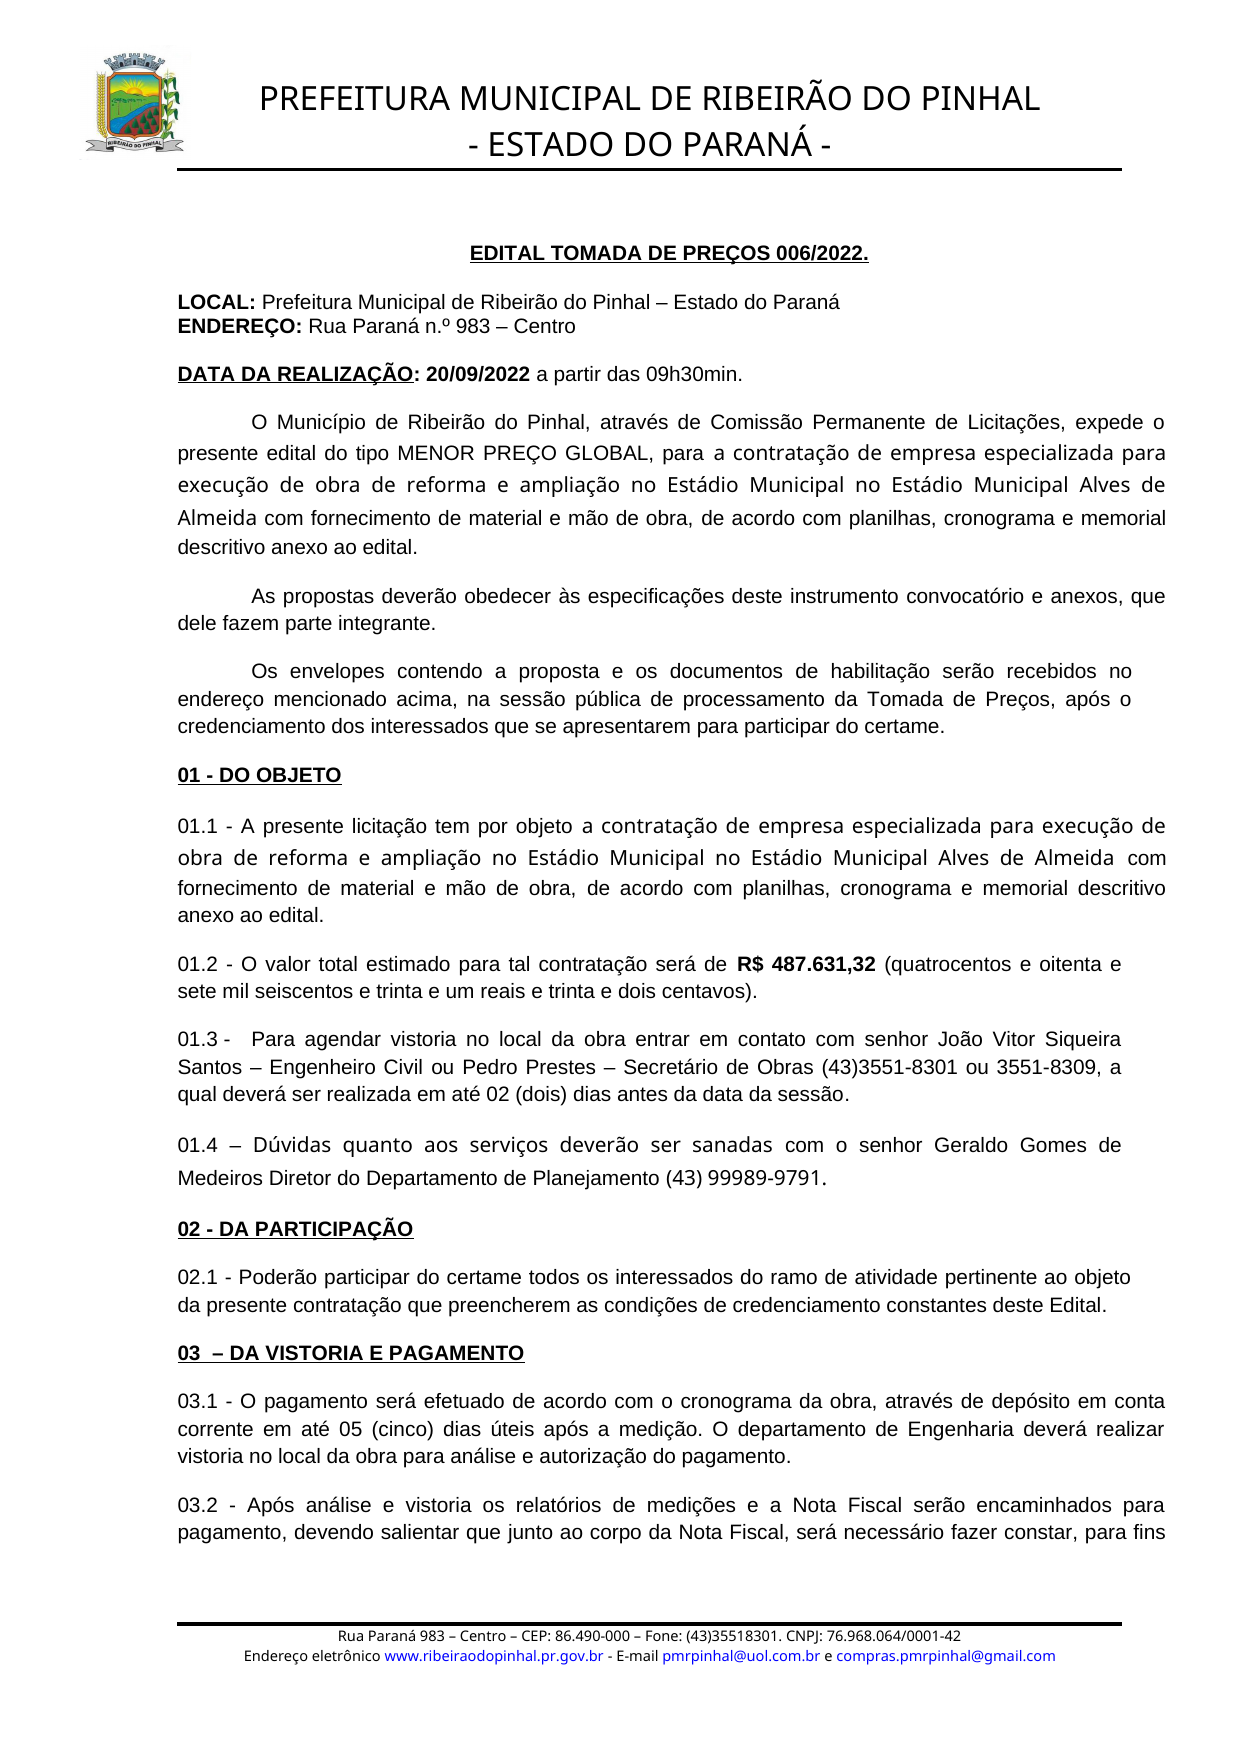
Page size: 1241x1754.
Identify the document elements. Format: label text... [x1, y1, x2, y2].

text 01.1 - A presente licitação tem por objeto a contratação de empresa especializada para execução de obra de reforma e ampliação no Estádio Municipal no Estádio Municipal Alves de Almeida com fornecimento de material e mão de obra, de acordo com planilhas, cronograma e memorial descritivo anexo ao edital. [177, 811, 1167, 927]
text 01.4 – Dúvidas quanto aos serviços deverão ser sanadas com o senhor Geraldo Gomes de Medeiros Diretor do Departamento de Planejamento (43) 99989-9791. [177, 1131, 1122, 1192]
subtitle ENDEREÇO: Rua Paraná n.º 983 – Centro [177, 313, 1161, 337]
subtitle LOCAL: Prefeitura Municipal de Ribeirão do Pinhal – Estado do Paraná [177, 289, 1161, 313]
text 02 - DA PARTICIPAÇÃO [177, 1217, 1122, 1241]
text Os envelopes contendo a proposta e os documentos de habilitação serão recebidos no endereço mencionado acima, na sessão pública de processamento da Tomada de Preços, após o credenciamento dos interessados que se apresentarem para participar do certame. [177, 659, 1133, 738]
text 03.1 - O pagamento será efetuado de acordo com o cronograma da obra, através de depósito em conta corrente em até 05 (cinco) dias úteis após a medição. O departamento de Engenharia deverá realizar vistoria no local da obra para análise e autorização do pagamento. [177, 1389, 1167, 1468]
text 01 - DO OBJETO [177, 763, 1167, 787]
text As propostas deverão obedecer às especificações deste instrumento convocatório e anexos, que dele fazem parte integrante. [177, 583, 1167, 635]
text DATA DA REALIZAÇÃO: 20/09/2022 a partir das 09h30min. [177, 361, 1122, 385]
text 01.3 - Para agendar vistoria no local da obra entrar em contato com senhor João Vitor Siqueira Santos – Engenheiro Civil ou Pedro Prestes – Secretário de Obras (43)3551-8301 ou 3551-8309, a qual deverá ser realizada em até 02 (dois) dias antes da data da sessão. [177, 1027, 1122, 1106]
text EDITAL TOMADA DE PREÇOS 006/2022. [177, 241, 1161, 265]
text 01.2 - O valor total estimado para tal contratação será de R$ 487.631,32 (quatrocentos e oitenta e sete mil seiscentos e trinta e um reais e trinta e dois centavos). [177, 951, 1122, 1003]
text 02.1 - Poderão participar do certame todos os interessados do ramo de atividade pertinente ao objeto da presente contratação que preencherem as condições de credenciamento constantes deste Edital. [177, 1265, 1133, 1316]
picture [79, 45, 192, 160]
text O Município de Ribeirão do Pinhal, através de Comissão Permanente de Licitações, expede o presente edital do tipo MENOR PREÇO GLOBAL, para a contratação de empresa especializada para execução de obra de reforma e ampliação no Estádio Municipal no Estádio Municipal Alves de Almeida com fornecimento de material e mão de obra, de acordo com planilhas, cronograma e memorial descritivo anexo ao edital. [177, 410, 1167, 559]
text 03 – DA VISTORIA E PAGAMENTO [177, 1341, 1161, 1365]
